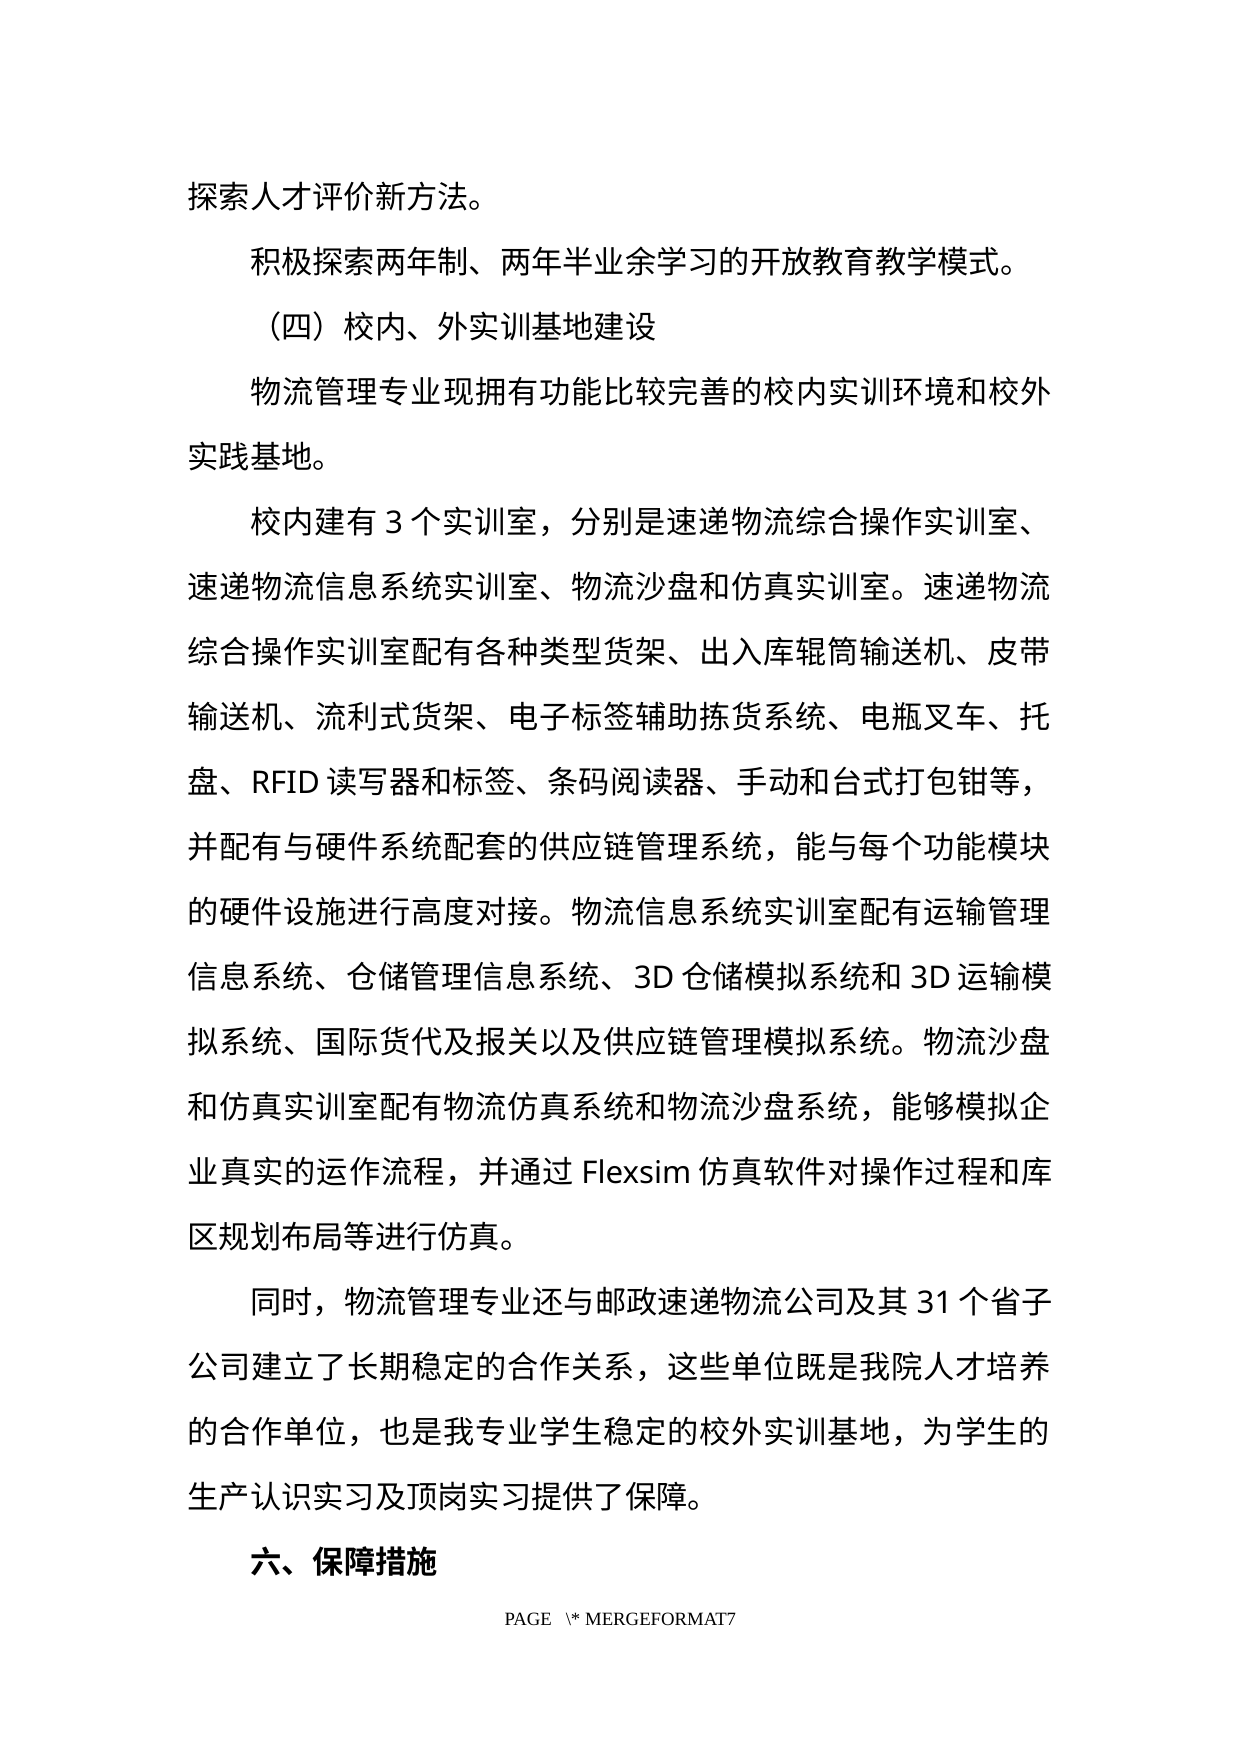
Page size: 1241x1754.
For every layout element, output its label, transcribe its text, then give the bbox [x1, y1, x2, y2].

text 积极探索两年制、两年半业余学习的开放教育教学模式。 [187, 227, 1053, 292]
text 校内建有3个实训室，分别是速递物流综合操作实训室、速递物流信息系统实训室、物流沙盘和仿真实训室。速递物流综合操作实训室配有各种类型货架、出入库辊筒输送机、皮带输送机、流利式货架、电子标签辅助拣货系统、电瓶叉车、托盘、RFID读写器和标签、条码阅读器、手动和台式打包钳等，并配有与硬件系统配套的供应链管理系统，能与每个功能模块的硬件设施进行高度对接。物流信息系统实训室配有运输管理信息系统、仓储管理信息系统、3D仓储模拟系统和3D运输模拟系统、国际货代及报关以及供应链管理模拟系统。物流沙盘和仿真实训室配有物流仿真系统和物流沙盘系统，能够模拟企业真实的运作流程，并通过Flexsim仿真软件对操作过程和库区规划布局等进行仿真。 [187, 487, 1053, 1267]
text 物流管理专业现拥有功能比较完善的校内实训环境和校外实践基地。 [187, 357, 1053, 487]
text （四）校内、外实训基地建设 [187, 292, 1053, 357]
text 六、保障措施 [187, 1527, 1053, 1592]
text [187, 162, 1053, 227]
text 同时，物流管理专业还与邮政速递物流公司及其31个省子公司建立了长期稳定的合作关系，这些单位既是我院人才培养的合作单位，也是我专业学生稳定的校外实训基地，为学生的生产认识实习及顶岗实习提供了保障。 [187, 1267, 1053, 1527]
